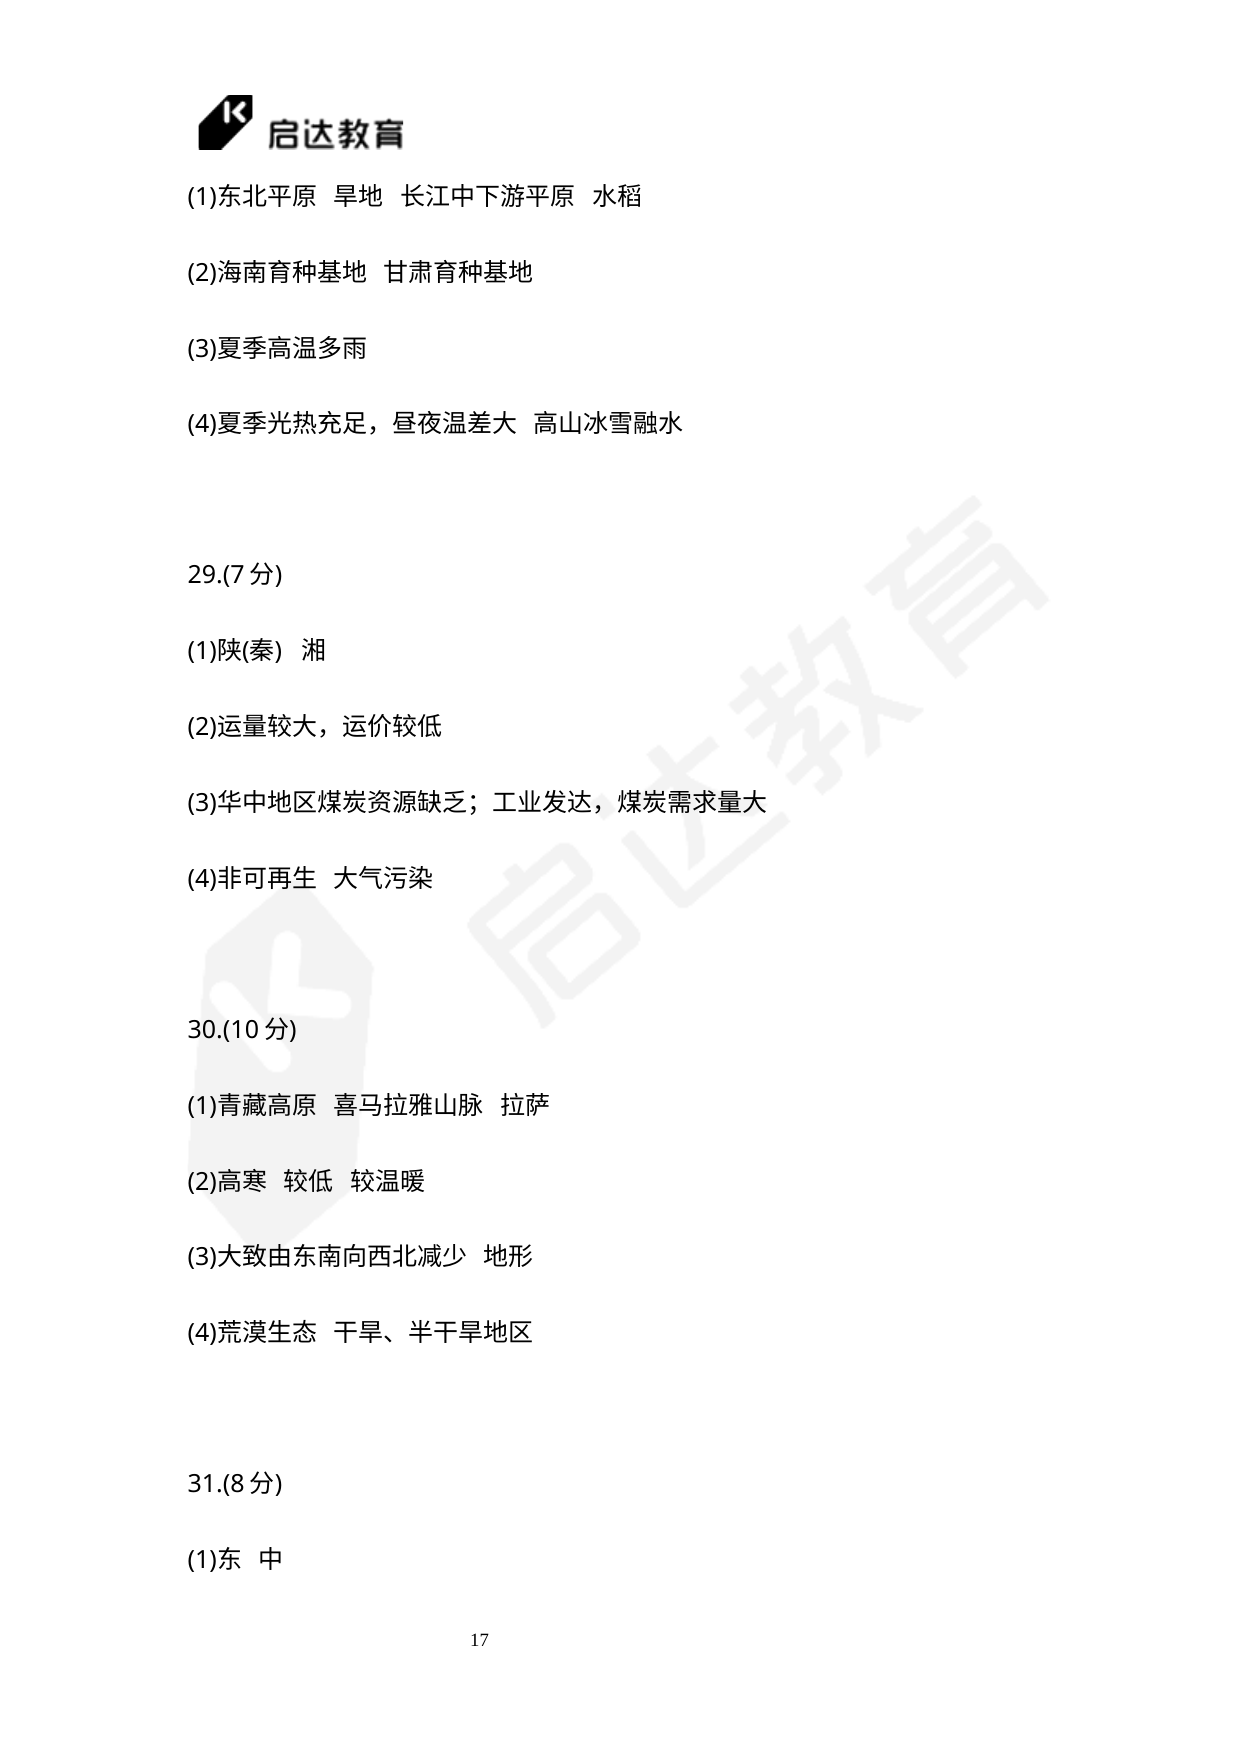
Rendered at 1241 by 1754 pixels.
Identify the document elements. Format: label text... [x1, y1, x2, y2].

text (3)大致由东南向西北减少 地形 [187, 1222, 1053, 1287]
text (2)海南育种基地 甘肃育种基地 [187, 238, 1053, 303]
text (2)运量较大，运价较低 [187, 692, 1053, 757]
text 29.(7分) [187, 541, 1053, 606]
text (4)夏季光热充足，昼夜温差大 高山冰雪融水 [187, 389, 1053, 454]
text (4)荒漠生态 干旱、半干旱地区 [187, 1298, 1053, 1363]
text (2)高寒 较低 较温暖 [187, 1147, 1053, 1212]
text (1)青藏高原 喜马拉雅山脉 拉萨 [187, 1071, 1053, 1136]
text (1)东 中 [187, 1525, 1053, 1590]
text (3)夏季高温多雨 [187, 314, 1053, 379]
picture [198, 95, 404, 150]
text (1)陕(秦) 湘 [187, 616, 1053, 681]
text 30.(10分) [187, 995, 1053, 1060]
text 31.(8分) [187, 1449, 1053, 1514]
text (3)华中地区煤炭资源缺乏；工业发达，煤炭需求量大 [187, 768, 1053, 833]
text (1)东北平原 旱地 长江中下游平原 水稻 [187, 162, 1053, 227]
text (4)非可再生 大气污染 [187, 844, 1053, 909]
